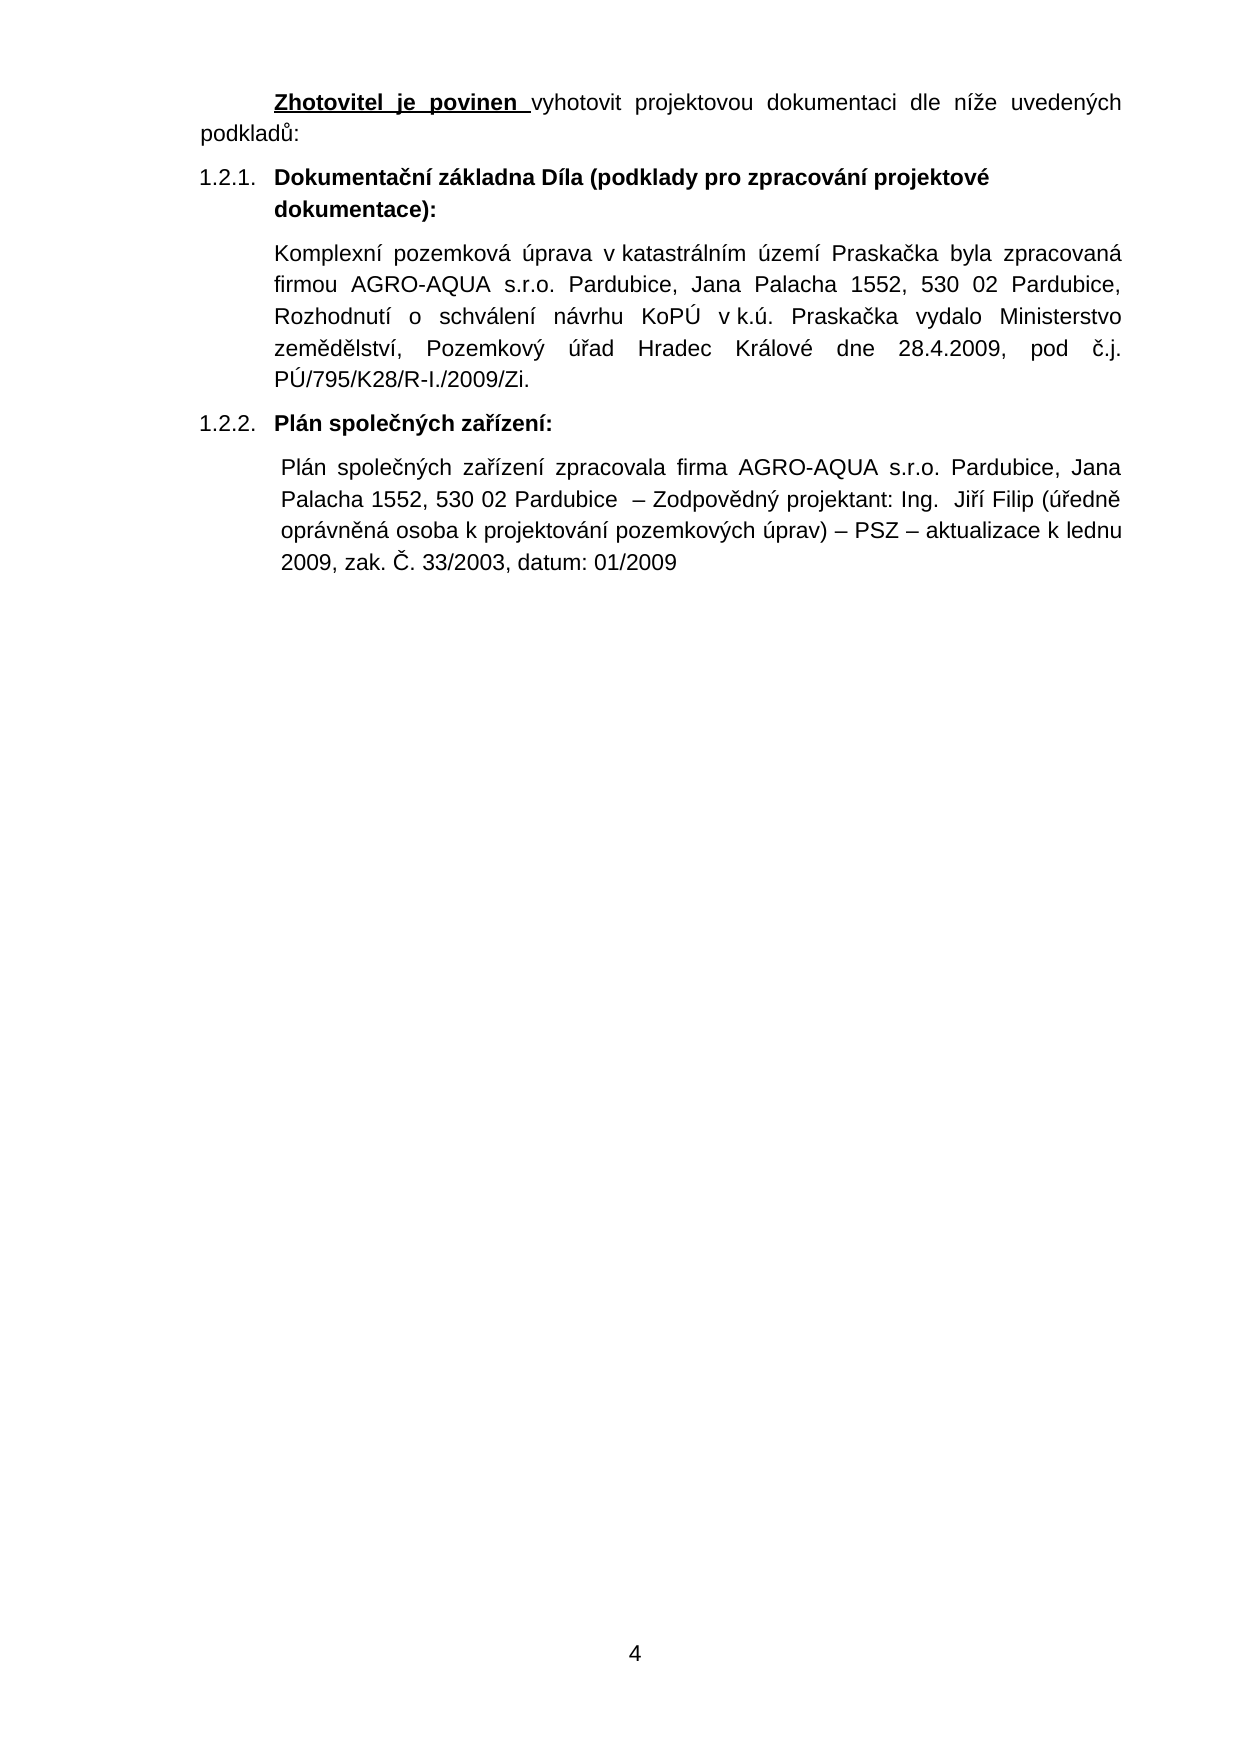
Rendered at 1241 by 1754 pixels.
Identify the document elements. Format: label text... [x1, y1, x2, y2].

list Zhotovitel je povinen vyhotovit projektovou dokumentaci dle níže uvedených podkladů: [200, 89, 1122, 147]
list Komplexní pozemková úprava v katastrálním území Praskačka byla zpracovaná firmou AGRO-AQUA s.r.o. Pardubice, Jana Palacha 1552, 530 02 Pardubice, Rozhodnutí o schválení návrhu KoPÚ v k.ú. Praskačka vydalo Ministerstvo zemědělství, Pozemkový úřad Hradec Králové dne 28.4.2009, pod č.j. PÚ/795/K28/R-I./2009/Zi. [274, 240, 1122, 392]
list Plán společných zařízení zpracovala firma AGRO-AQUA s.r.o. Pardubice, Jana Palacha 1552, 530 02 Pardubice – Zodpovědný projektant: Ing. Jiří Filip (úředně oprávněná osoba k projektování pozemkových úprav) – PSZ – aktualizace k lednu 2009, zak. Č. 33/2003, datum: 01/2009 [281, 454, 1122, 575]
list Dokumentační základna Díla (podklady pro zpracování projektové dokumentace): [199, 164, 1122, 222]
list Plán společných zařízení: [199, 410, 1122, 437]
